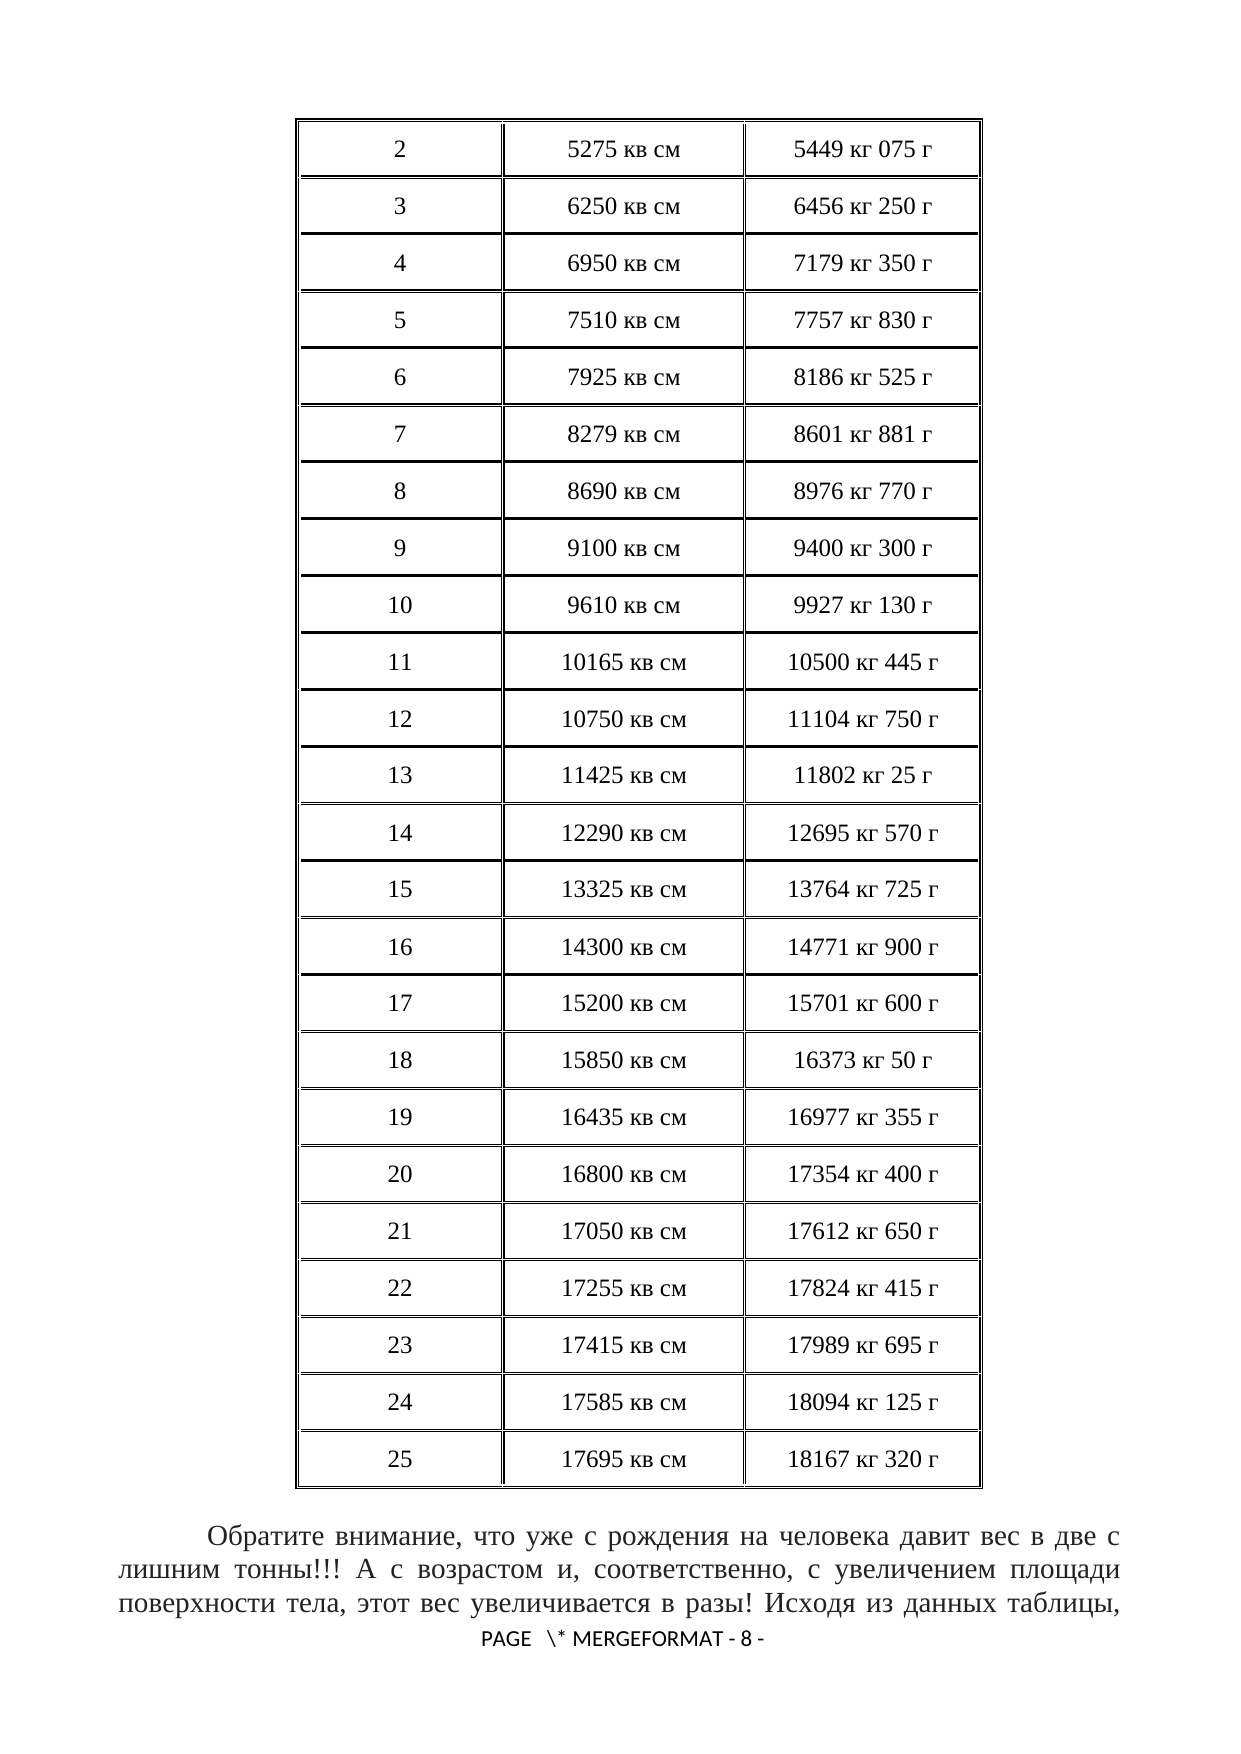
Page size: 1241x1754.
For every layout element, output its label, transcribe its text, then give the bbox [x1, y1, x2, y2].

table_cell 4 [299, 232, 501, 289]
table_cell 12695 кг 570 г [745, 802, 981, 859]
table_cell 18094 кг 125 г [745, 1372, 981, 1429]
table_cell 8601 кг 881 г [746, 403, 980, 460]
table_cell 10165 кв см [505, 634, 743, 688]
table_cell 17989 кг 695 г [745, 1315, 981, 1372]
table_cell 8976 кг 770 г [746, 460, 979, 517]
table_cell 6456 кг 250 г [746, 175, 980, 232]
table_cell 10 [299, 574, 501, 631]
table_cell 7 [299, 403, 501, 460]
table_cell 8 [299, 460, 501, 517]
table_cell 6 [299, 346, 501, 403]
table_cell 8690 кв см [505, 463, 743, 517]
table_cell 3 [299, 175, 501, 232]
table_cell 17415 кв см [505, 1318, 743, 1372]
table_cell 16435 кв см [505, 1090, 743, 1144]
table_cell 9 [299, 517, 501, 574]
table_cell 21 [297, 1201, 503, 1258]
table_cell 13764 кг 725 г [746, 859, 979, 916]
table_cell 14771 кг 900 г [745, 916, 981, 973]
table_cell 16 [297, 916, 503, 973]
table_cell 16800 кв см [505, 1147, 743, 1201]
table_cell 20 [297, 1144, 503, 1201]
table_cell 12290 кв см [505, 805, 743, 859]
table_cell 16977 кг 355 г [745, 1087, 981, 1144]
table_cell 9610 кв см [505, 577, 743, 631]
table_cell 6250 кв см [505, 179, 743, 232]
table_cell 25 [297, 1429, 503, 1486]
table_cell 17612 кг 650 г [745, 1201, 981, 1258]
table_cell 11104 кг 750 г [746, 688, 981, 745]
table_cell 11 [299, 631, 501, 688]
table_cell 5275 кв см [503, 122, 744, 175]
table_cell 16373 кг 50 г [745, 1030, 981, 1087]
table_cell 9927 кг 130 г [746, 574, 979, 631]
table_cell 19 [297, 1087, 503, 1144]
table_cell 6950 кв см [505, 235, 743, 289]
table_cell 22 [297, 1258, 503, 1315]
table_cell 14 [297, 802, 503, 859]
table_cell 18167 кг 320 г [745, 1429, 981, 1486]
table_cell 7925 кв см [505, 349, 743, 403]
table_cell 15850 кв см [505, 1033, 743, 1087]
table_cell 17050 кв см [505, 1204, 743, 1258]
table_cell 17824 кг 415 г [745, 1258, 981, 1315]
table_cell 10750 кв см [505, 691, 743, 745]
table_cell 8186 кг 525 г [746, 346, 979, 403]
table_cell 24 [297, 1372, 503, 1429]
table_cell 17 [297, 973, 501, 1030]
table_cell 13 [299, 745, 501, 802]
table_cell 17354 кг 400 г [745, 1144, 981, 1201]
table_cell 17585 кв см [505, 1375, 743, 1429]
table_cell 7179 кг 350 г [746, 232, 979, 289]
table_cell 17255 кв см [505, 1261, 743, 1315]
table_cell 14300 кв см [505, 919, 743, 973]
table_cell 23 [297, 1315, 503, 1372]
table_cell 15200 кв см [505, 976, 743, 1030]
table_cell 7757 кг 830 г [746, 289, 980, 346]
table_cell 10500 кг 445 г [746, 631, 979, 688]
table_cell 12 [297, 688, 501, 745]
table_cell 15701 кг 600 г [746, 973, 981, 1030]
table_cell 9100 кв см [505, 520, 743, 574]
table_cell 15 [299, 859, 501, 916]
table_cell 11425 кв см [505, 748, 743, 802]
table_cell 18 [297, 1030, 503, 1087]
table_cell 11802 кг 25 г [746, 745, 979, 802]
table_cell 9400 кг 300 г [746, 517, 979, 574]
table_cell 5 [299, 289, 501, 346]
table_cell 8279 кв см [505, 407, 743, 460]
table_cell 13325 кв см [505, 862, 743, 916]
table_cell 17695 кв см [503, 1432, 744, 1486]
table_cell 5449 кг 075 г [745, 122, 979, 175]
table_cell 2 [299, 120, 503, 175]
table_cell 7510 кв см [505, 293, 743, 346]
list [118, 1518, 1122, 1618]
